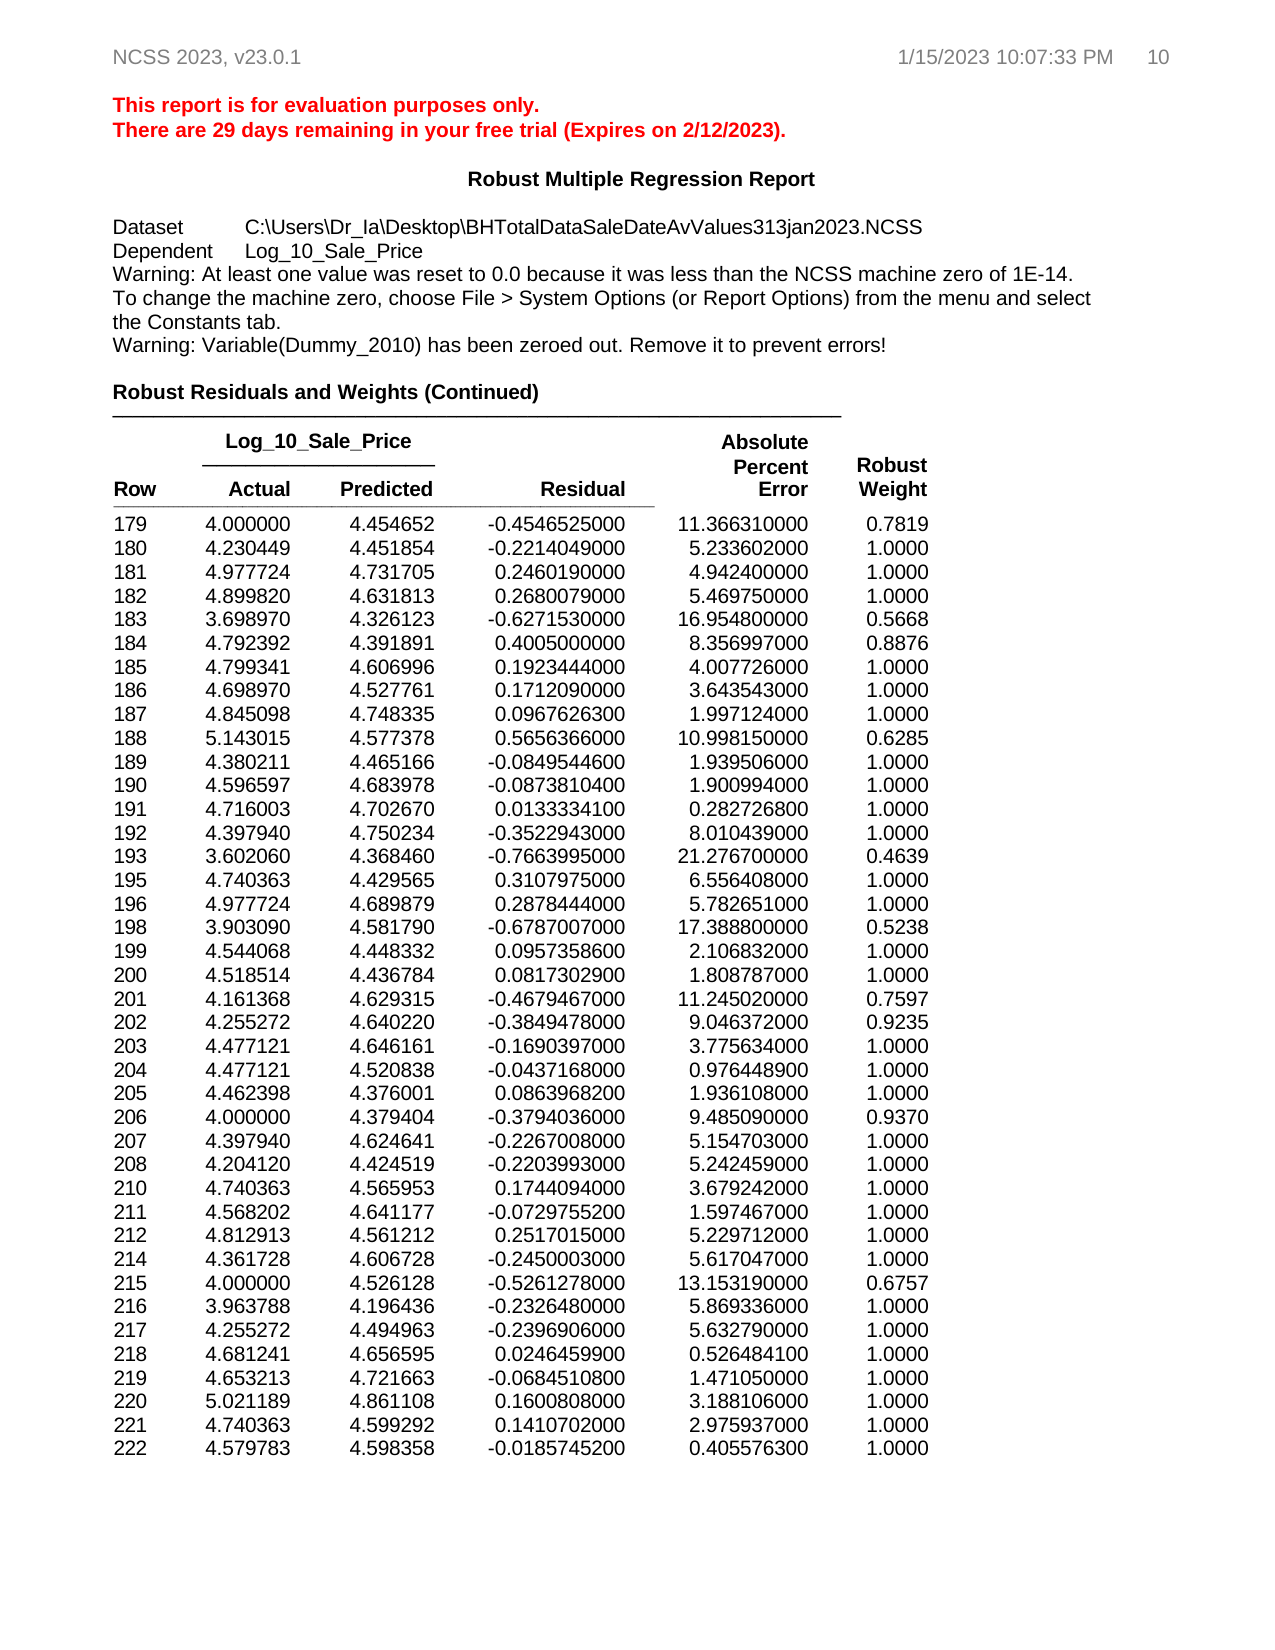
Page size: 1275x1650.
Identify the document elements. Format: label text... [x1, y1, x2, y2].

table_cell 4.230449 [180, 539, 319, 562]
table_cell 5.229712000 [651, 1226, 832, 1249]
table_cell -0.3794036000 [461, 1107, 651, 1131]
table_cell 4.721663 [320, 1368, 461, 1391]
table_cell 0.0957358600 [461, 941, 651, 965]
table_cell -0.2203993000 [461, 1154, 651, 1178]
table_cell 1.0000 [833, 1391, 934, 1415]
table_cell 0.2878444000 [461, 894, 651, 917]
table_cell 204 [108, 1060, 179, 1083]
table_cell 202 [108, 1012, 179, 1036]
table_cell 4.451854 [320, 539, 461, 562]
table_cell 8.356997000 [651, 633, 832, 657]
table_cell 201 [108, 989, 179, 1012]
table_cell 0.526484100 [651, 1344, 832, 1368]
table_cell 3.602060 [180, 846, 319, 870]
table_cell 4.653213 [180, 1368, 319, 1391]
table_cell 184 [108, 633, 179, 657]
table_cell 16.954800000 [651, 610, 832, 633]
table_cell 1.936108000 [651, 1083, 832, 1107]
table_cell 222 [108, 1439, 179, 1462]
table_cell 189 [108, 752, 179, 775]
table_cell 4.454652 [320, 515, 461, 538]
table_cell 4.702670 [320, 799, 461, 823]
table_cell 4.624641 [320, 1131, 461, 1154]
table_cell 5.617047000 [651, 1249, 832, 1273]
table_cell 1.0000 [833, 1202, 934, 1226]
table_cell 198 [108, 918, 179, 941]
table_cell 4.518514 [180, 965, 319, 989]
table_cell 0.5656366000 [461, 728, 651, 752]
table_cell -0.6787007000 [461, 918, 651, 941]
table_cell 4.606728 [320, 1249, 461, 1273]
table_cell 182 [108, 586, 179, 609]
table_cell 4.448332 [320, 941, 461, 965]
table_cell -0.2396906000 [461, 1320, 651, 1344]
table_cell 1.0000 [833, 1439, 934, 1462]
table_cell 0.4639 [833, 846, 934, 870]
table_cell 1.0000 [833, 586, 934, 609]
table_cell 4.462398 [180, 1083, 319, 1107]
table_cell 4.397940 [180, 1131, 319, 1154]
table_cell 1.0000 [833, 965, 934, 989]
table_cell 0.8876 [833, 633, 934, 657]
table_cell 185 [108, 657, 179, 681]
table_cell 4.361728 [180, 1249, 319, 1273]
table_cell -0.5261278000 [461, 1273, 651, 1297]
table_cell -0.0873810400 [461, 775, 651, 799]
table_cell 4.716003 [180, 799, 319, 823]
table_cell 0.4005000000 [461, 633, 651, 657]
table_cell 1.0000 [833, 1154, 934, 1178]
text ──────────────────────────────────────────────────────────────────────── [112, 404, 1181, 428]
table_cell 1.0000 [833, 1178, 934, 1202]
table_cell 0.5668 [833, 610, 934, 633]
table_cell 4.368460 [320, 846, 461, 870]
table_cell 1.0000 [833, 1249, 934, 1273]
table_cell 0.1744094000 [461, 1178, 651, 1202]
table_cell 2.106832000 [651, 941, 832, 965]
table_cell 5.143015 [180, 728, 319, 752]
table_cell 0.0246459900 [461, 1344, 651, 1368]
table_cell 0.6757 [833, 1273, 934, 1297]
table_cell 1.0000 [833, 1344, 934, 1368]
table_cell 1.0000 [833, 562, 934, 586]
table_cell -0.2450003000 [461, 1249, 651, 1273]
table_cell 4.526128 [320, 1273, 461, 1297]
table_cell 207 [108, 1131, 179, 1154]
table_cell 4.698970 [180, 681, 319, 704]
table_cell 1.0000 [833, 1297, 934, 1320]
table_cell 1.939506000 [651, 752, 832, 775]
table_cell 13.153190000 [651, 1273, 832, 1297]
table_cell 4.629315 [320, 989, 461, 1012]
table_cell 4.641177 [320, 1202, 461, 1226]
table_cell -0.6271530000 [461, 610, 651, 633]
table_cell 4.494963 [320, 1320, 461, 1344]
table_cell 0.1600808000 [461, 1391, 651, 1415]
table_cell 4.689879 [320, 894, 461, 917]
table_cell 4.683978 [320, 775, 461, 799]
table_cell 0.2680079000 [461, 586, 651, 609]
table_cell 4.380211 [180, 752, 319, 775]
table_cell 0.5238 [833, 918, 934, 941]
table_cell 4.161368 [180, 989, 319, 1012]
table_cell 1.0000 [833, 1226, 934, 1249]
table_cell 3.963788 [180, 1297, 319, 1320]
table_cell -0.4546525000 [461, 515, 651, 538]
table_cell 8.010439000 [651, 823, 832, 846]
table_cell 206 [108, 1107, 179, 1131]
table_cell 4.861108 [320, 1391, 461, 1415]
table_cell 0.9370 [833, 1107, 934, 1131]
table_cell 4.581790 [320, 918, 461, 941]
table_cell 4.000000 [180, 1107, 319, 1131]
table_cell 4.000000 [180, 515, 319, 538]
table_cell -0.4679467000 [461, 989, 651, 1012]
table_cell 2.975937000 [651, 1415, 832, 1439]
table_cell 4.000000 [180, 1273, 319, 1297]
table_cell 3.903090 [180, 918, 319, 941]
table_cell 9.046372000 [651, 1012, 832, 1036]
table_cell 9.485090000 [651, 1107, 832, 1131]
table_cell 190 [108, 775, 179, 799]
table_cell 4.977724 [180, 894, 319, 917]
table_cell 4.579783 [180, 1439, 319, 1462]
table_cell 203 [108, 1036, 179, 1060]
table_cell -0.0684510800 [461, 1368, 651, 1391]
table_cell -0.0729755200 [461, 1202, 651, 1226]
table_cell -0.2214049000 [461, 539, 651, 562]
table_cell 4.429565 [320, 870, 461, 894]
table_cell 0.9235 [833, 1012, 934, 1036]
table_cell 208 [108, 1154, 179, 1178]
table_cell -0.2267008000 [461, 1131, 651, 1154]
table_cell 4.397940 [180, 823, 319, 846]
table_cell 205 [108, 1083, 179, 1107]
table_cell 5.154703000 [651, 1131, 832, 1154]
table_cell 6.556408000 [651, 870, 832, 894]
table_cell 192 [108, 823, 179, 846]
table_cell 4.561212 [320, 1226, 461, 1249]
table_cell 4.640220 [320, 1012, 461, 1036]
table_cell 1.0000 [833, 1060, 934, 1083]
table_cell 0.0133334100 [461, 799, 651, 823]
table_cell 1.0000 [833, 823, 934, 846]
table_cell 5.782651000 [651, 894, 832, 917]
table_cell 4.326123 [320, 610, 461, 633]
table_cell 1.0000 [833, 752, 934, 775]
table_cell 3.643543000 [651, 681, 832, 704]
table_cell 0.2460190000 [461, 562, 651, 586]
table_cell 1.0000 [833, 1083, 934, 1107]
table_cell 5.869336000 [651, 1297, 832, 1320]
table_cell 4.477121 [180, 1060, 319, 1083]
text Robust Residuals and Weights (Continued) [112, 381, 1181, 404]
table_cell 4.465166 [320, 752, 461, 775]
table_cell 0.2517015000 [461, 1226, 651, 1249]
table_cell 3.775634000 [651, 1036, 832, 1060]
table_cell 215 [108, 1273, 179, 1297]
table_cell 0.0863968200 [461, 1083, 651, 1107]
table_cell 188 [108, 728, 179, 752]
table_cell 4.681241 [180, 1344, 319, 1368]
table_cell 4.740363 [180, 870, 319, 894]
table_cell 196 [108, 894, 179, 917]
table_cell 4.750234 [320, 823, 461, 846]
table_cell 1.0000 [833, 1368, 934, 1391]
table_cell 0.0817302900 [461, 965, 651, 989]
table_cell 193 [108, 846, 179, 870]
table_cell 4.812913 [180, 1226, 319, 1249]
table_cell 3.679242000 [651, 1178, 832, 1202]
table_cell 11.366310000 [651, 515, 832, 538]
table_cell 5.021189 [180, 1391, 319, 1415]
table_cell 1.900994000 [651, 775, 832, 799]
table_cell 1.0000 [833, 799, 934, 823]
table_cell -0.2326480000 [461, 1297, 651, 1320]
table_cell -0.1690397000 [461, 1036, 651, 1060]
table_cell 4.520838 [320, 1060, 461, 1083]
table_cell 1.0000 [833, 894, 934, 917]
table_cell 1.0000 [833, 1036, 934, 1060]
table_cell 4.845098 [180, 704, 319, 728]
table_cell 1.0000 [833, 941, 934, 965]
table_cell 4.740363 [180, 1178, 319, 1202]
table_cell 4.977724 [180, 562, 319, 586]
table_cell 1.808787000 [651, 965, 832, 989]
table_cell 4.424519 [320, 1154, 461, 1178]
table_cell 4.196436 [320, 1297, 461, 1320]
table_header Row [108, 430, 179, 502]
table_cell 0.7597 [833, 989, 934, 1012]
table_cell 1.471050000 [651, 1368, 832, 1391]
table_cell 179 [108, 515, 179, 538]
table_cell 186 [108, 681, 179, 704]
table_cell 0.1923444000 [461, 657, 651, 681]
table_cell 1.0000 [833, 1131, 934, 1154]
table_cell -0.0849544600 [461, 752, 651, 775]
table_header Absolute Percent Error [651, 430, 832, 502]
table_cell 0.6285 [833, 728, 934, 752]
table_cell 1.0000 [833, 539, 934, 562]
table_cell 187 [108, 704, 179, 728]
table_cell 1.0000 [833, 775, 934, 799]
table_cell 21.276700000 [651, 846, 832, 870]
table_cell 4.204120 [180, 1154, 319, 1178]
table_cell 1.0000 [833, 704, 934, 728]
table_cell 219 [108, 1368, 179, 1391]
table_cell 4.379404 [320, 1107, 461, 1131]
table_cell 5.242459000 [651, 1154, 832, 1178]
table_cell 4.436784 [320, 965, 461, 989]
table_cell 5.233602000 [651, 539, 832, 562]
table_cell 180 [108, 539, 179, 562]
table_cell 0.976448900 [651, 1060, 832, 1083]
table_cell 1.0000 [833, 1320, 934, 1344]
table_cell 4.792392 [180, 633, 319, 657]
table_cell 191 [108, 799, 179, 823]
table_cell 183 [108, 610, 179, 633]
table_cell 0.1712090000 [461, 681, 651, 704]
table_cell -0.0437168000 [461, 1060, 651, 1083]
table_cell 4.255272 [180, 1320, 319, 1344]
table_cell 4.748335 [320, 704, 461, 728]
table_cell 4.631813 [320, 586, 461, 609]
table_cell 4.568202 [180, 1202, 319, 1226]
table_cell 4.391891 [320, 633, 461, 657]
table_cell 4.942400000 [651, 562, 832, 586]
table_cell 211 [108, 1202, 179, 1226]
table_cell 1.0000 [833, 681, 934, 704]
table_cell 4.007726000 [651, 657, 832, 681]
table_cell 17.388800000 [651, 918, 832, 941]
table_cell 4.606996 [320, 657, 461, 681]
table_cell 1.0000 [833, 870, 934, 894]
table_cell 4.527761 [320, 681, 461, 704]
table_header Residual [461, 430, 651, 502]
table_cell 4.740363 [180, 1415, 319, 1439]
table_cell 4.731705 [320, 562, 461, 586]
table_cell 0.282726800 [651, 799, 832, 823]
table_cell 4.376001 [320, 1083, 461, 1107]
table_cell 10.998150000 [651, 728, 832, 752]
table_cell -0.3522943000 [461, 823, 651, 846]
table_cell 200 [108, 965, 179, 989]
table_cell 3.698970 [180, 610, 319, 633]
table_header Log_10_Sale_Price ──────────────── Actual Predicted [180, 430, 461, 502]
table_cell 1.0000 [833, 657, 934, 681]
table_cell 212 [108, 1226, 179, 1249]
table_cell 195 [108, 870, 179, 894]
table_cell 218 [108, 1344, 179, 1368]
table_header Robust Weight [833, 430, 934, 502]
table_cell -0.0185745200 [461, 1439, 651, 1462]
table_cell 4.544068 [180, 941, 319, 965]
table_cell 220 [108, 1391, 179, 1415]
table_cell 4.565953 [320, 1178, 461, 1202]
table_cell 4.477121 [180, 1036, 319, 1060]
table_cell 4.799341 [180, 657, 319, 681]
table_cell 4.577378 [320, 728, 461, 752]
table_cell 0.0967626300 [461, 704, 651, 728]
table_cell 181 [108, 562, 179, 586]
table_cell 0.405576300 [651, 1439, 832, 1462]
table_cell 0.1410702000 [461, 1415, 651, 1439]
table_cell 5.632790000 [651, 1320, 832, 1344]
table_cell 4.596597 [180, 775, 319, 799]
table_cell 5.469750000 [651, 586, 832, 609]
table_cell -0.3849478000 [461, 1012, 651, 1036]
table_cell 210 [108, 1178, 179, 1202]
table_cell 1.0000 [833, 1415, 934, 1439]
table_cell 4.599292 [320, 1415, 461, 1439]
table_cell 1.597467000 [651, 1202, 832, 1226]
table_cell 0.7819 [833, 515, 934, 538]
table_cell 216 [108, 1297, 179, 1320]
table_cell 11.245020000 [651, 989, 832, 1012]
table_cell 0.3107975000 [461, 870, 651, 894]
table_cell 1.997124000 [651, 704, 832, 728]
table_cell 217 [108, 1320, 179, 1344]
table_cell 4.255272 [180, 1012, 319, 1036]
table_cell 199 [108, 941, 179, 965]
table_cell 4.899820 [180, 586, 319, 609]
table_cell 221 [108, 1415, 179, 1439]
table_cell 4.656595 [320, 1344, 461, 1368]
table_cell 214 [108, 1249, 179, 1273]
table_cell 3.188106000 [651, 1391, 832, 1415]
table_cell 4.646161 [320, 1036, 461, 1060]
table_cell -0.7663995000 [461, 846, 651, 870]
table_cell 4.598358 [320, 1439, 461, 1462]
